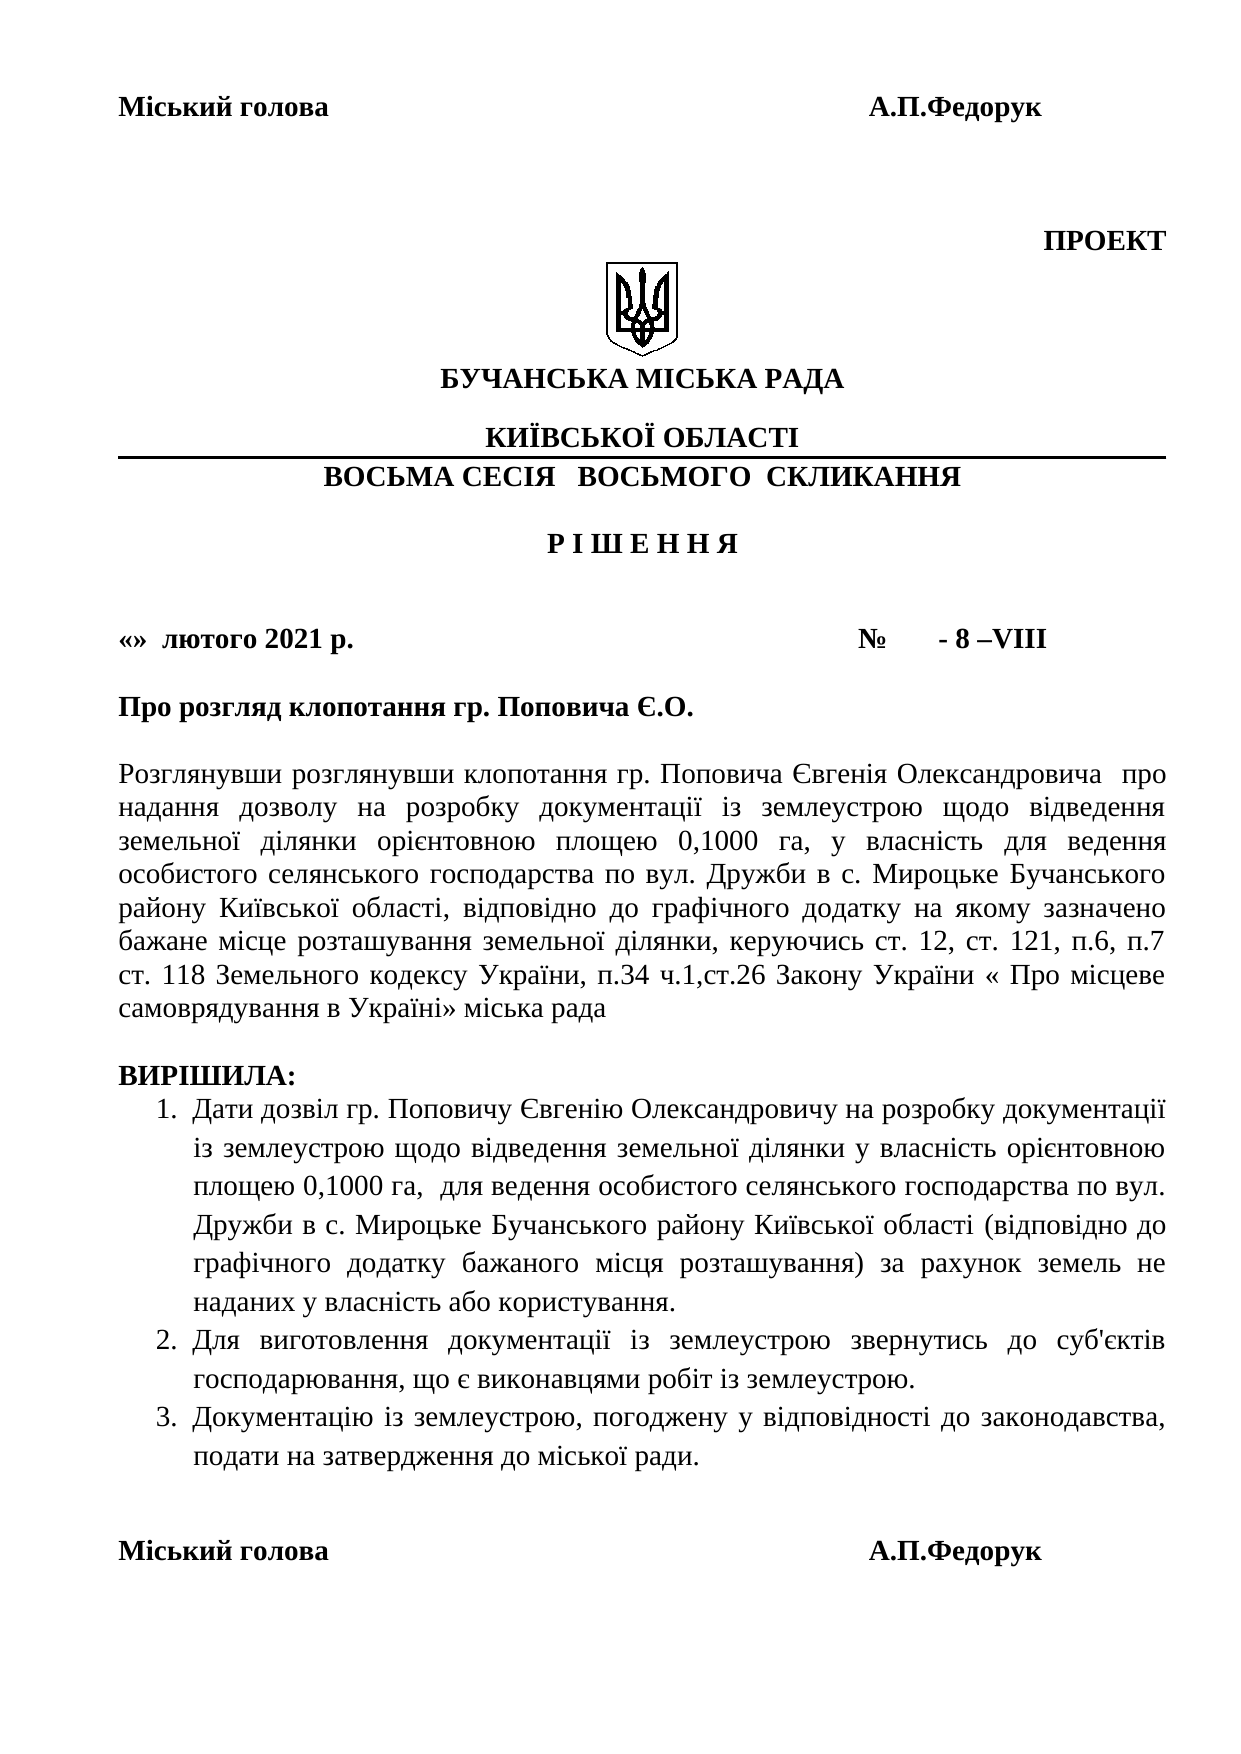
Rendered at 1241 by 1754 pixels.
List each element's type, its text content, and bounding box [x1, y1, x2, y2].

list Документацію із землеустрою, погоджену у відповідності до законодавства, подати на затвердження до міської ради. [156, 1399, 1166, 1472]
text БУЧАНСЬКА МІСЬКА РАДА [118, 361, 1166, 394]
list Для виготовлення документації із землеустрою звернутись до суб'єктів господарювання, що є виконавцями робіт із землеустрою. [156, 1322, 1166, 1394]
text Міський голова А.П.Федорук [118, 89, 1166, 122]
text ПРОЕКТ [118, 223, 1166, 256]
text ВОСЬМА СЕСІЯ ВОСЬМОГО СКЛИКАННЯ [118, 459, 1166, 493]
text Про розгляд клопотання гр. Поповича Є.О. [118, 689, 1166, 722]
list Дати дозвіл гр. Поповичу Євгенію Олександровичу на розробку документації із землеустрою щодо відведення земельної ділянки у власність орієнтовною площею 0,1000 га, для ведення особистого селянського господарства по вул. Дружби в с. Мироцьке Бучанського району Київської області (відповідно до графічного додатку бажаного місця розташування) за рахунок земель не наданих у власність або користування. [156, 1091, 1166, 1317]
text Міський голова А.П.Федорук [118, 1533, 1166, 1566]
text Р І Ш Е Н Н Я [118, 526, 1166, 560]
text «» лютого 2021 р. № - 8 –VІІІ [118, 622, 1166, 655]
text Розглянувши розглянувши клопотання гр. Поповича Євгенія Олександровича про надання дозволу на розробку документації із землеустрою щодо відведення земельної ділянки орієнтовною площею 0,1000 га, у власність для ведення особистого селянського господарства по вул. Дружби в с. Мироцьке Бучанського району Київської області, відповідно до графічного додатку на якому зазначено бажане місце розташування земельної ділянки, керуючись ст. 12, ст. 121, п.6, п.7 ст. 118 Земельного кодексу України, п.34 ч.1,ст.26 Закону України « Про місцеве самоврядування в Україні» міська рада [118, 756, 1166, 1024]
text КИЇВСЬКОЇ ОБЛАСТІ [118, 420, 1166, 456]
text ВИРІШИЛА: [118, 1058, 1166, 1091]
